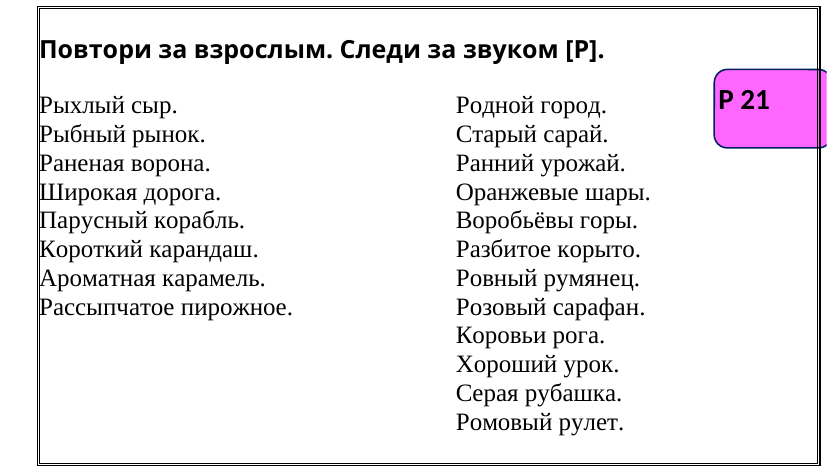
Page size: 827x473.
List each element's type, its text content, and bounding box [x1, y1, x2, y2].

text Ровный румянец. [456, 263, 805, 292]
text Рыбный рынок. [40, 119, 388, 148]
text Оранжевые шары. [456, 177, 805, 205]
text Хороший урок. [456, 349, 805, 378]
text Ромовый рулет. [456, 407, 805, 435]
text Ароматная карамель. [40, 263, 388, 292]
text Рассыпчатое пирожное. [40, 292, 388, 320]
text Разбитое корыто. [456, 234, 805, 263]
text Широкая дорога. [40, 177, 388, 205]
text Раненая ворона. [40, 148, 388, 177]
text Старый сарай. [456, 119, 805, 148]
text Ранний урожай. [456, 148, 805, 177]
text Коровьи рога. [456, 320, 805, 349]
text Розовый сарафан. [456, 292, 805, 320]
text Рыхлый сыр. [40, 90, 388, 119]
text Воробьёвы горы. [456, 205, 805, 234]
text Серая рубашка. [456, 378, 805, 407]
text Парусный корабль. [40, 205, 388, 234]
text Родной город. [456, 90, 805, 119]
text Короткий карандаш. [40, 234, 388, 263]
